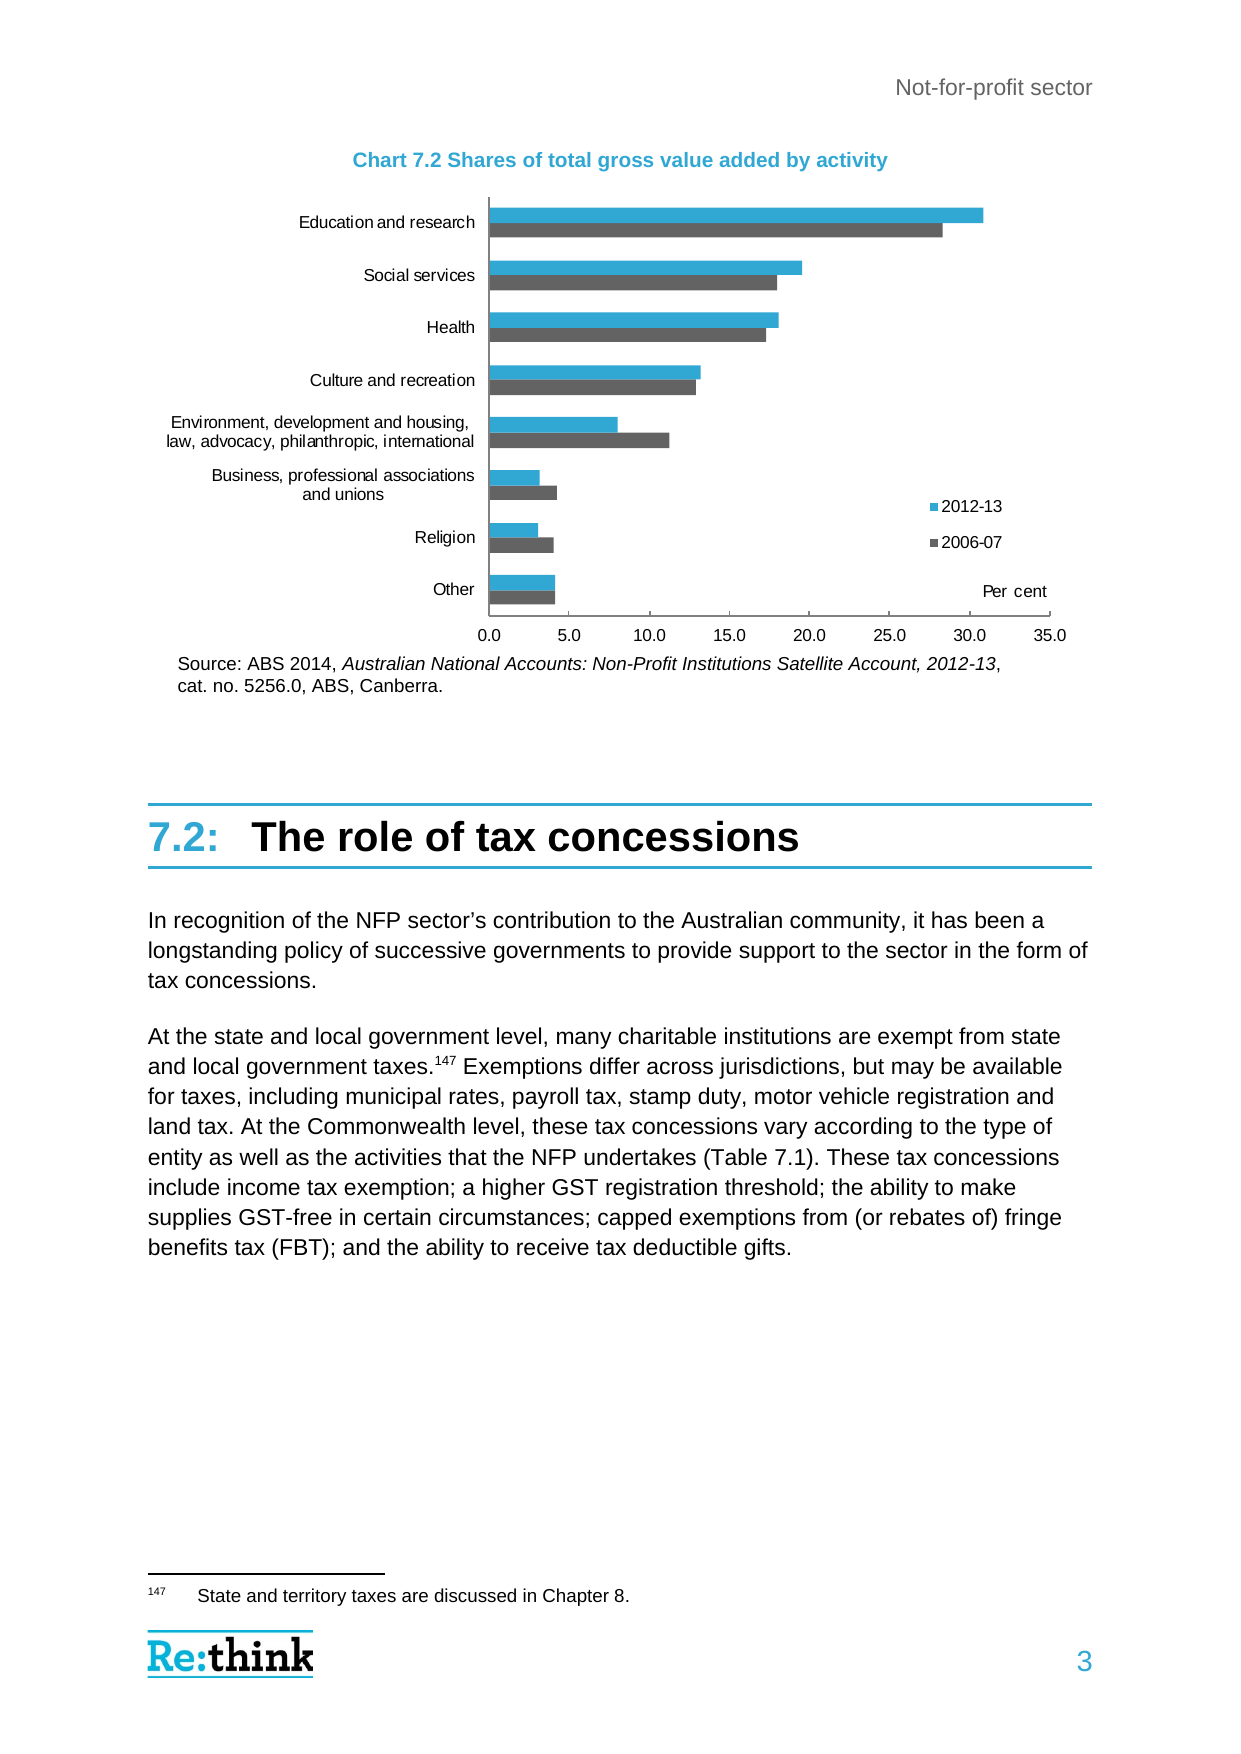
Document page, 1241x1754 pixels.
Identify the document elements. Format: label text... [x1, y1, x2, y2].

picture [154, 1645, 165, 1655]
subtitle The role of tax concessions [148, 806, 1092, 866]
text Source: ABS 2014, Australian National Accounts: Non-Profit Institutions Satellite Account, 2012-13, cat. no. 5256.0, ABS, Canberra. [177, 653, 1092, 696]
text At the state and local government level, many charitable institutions are exempt from state and local government taxes. Exemptions differ across jurisdictions, but may be available for taxes, including municipal rates, payroll tax, stamp duty, motor vehicle registration and land tax. At the Commonwealth level, these tax concessions vary according to the type of entity as well as the activities that the NFP undertakes (Table 7.1). These tax concessions include income tax exemption; a higher GST registration threshold; the ability to make supplies GST-free in certain circumstances; capped exemptions from (or rebates of) fringe benefits tax (FBT); and the ability to receive tax deductible gifts. [148, 1023, 1092, 1261]
text In recognition of the NFP sector’s contribution to the Australian community, it has been a longstanding policy of successive governments to provide support to the sector in the form of tax concessions. [148, 907, 1092, 994]
picture [147, 1630, 313, 1676]
